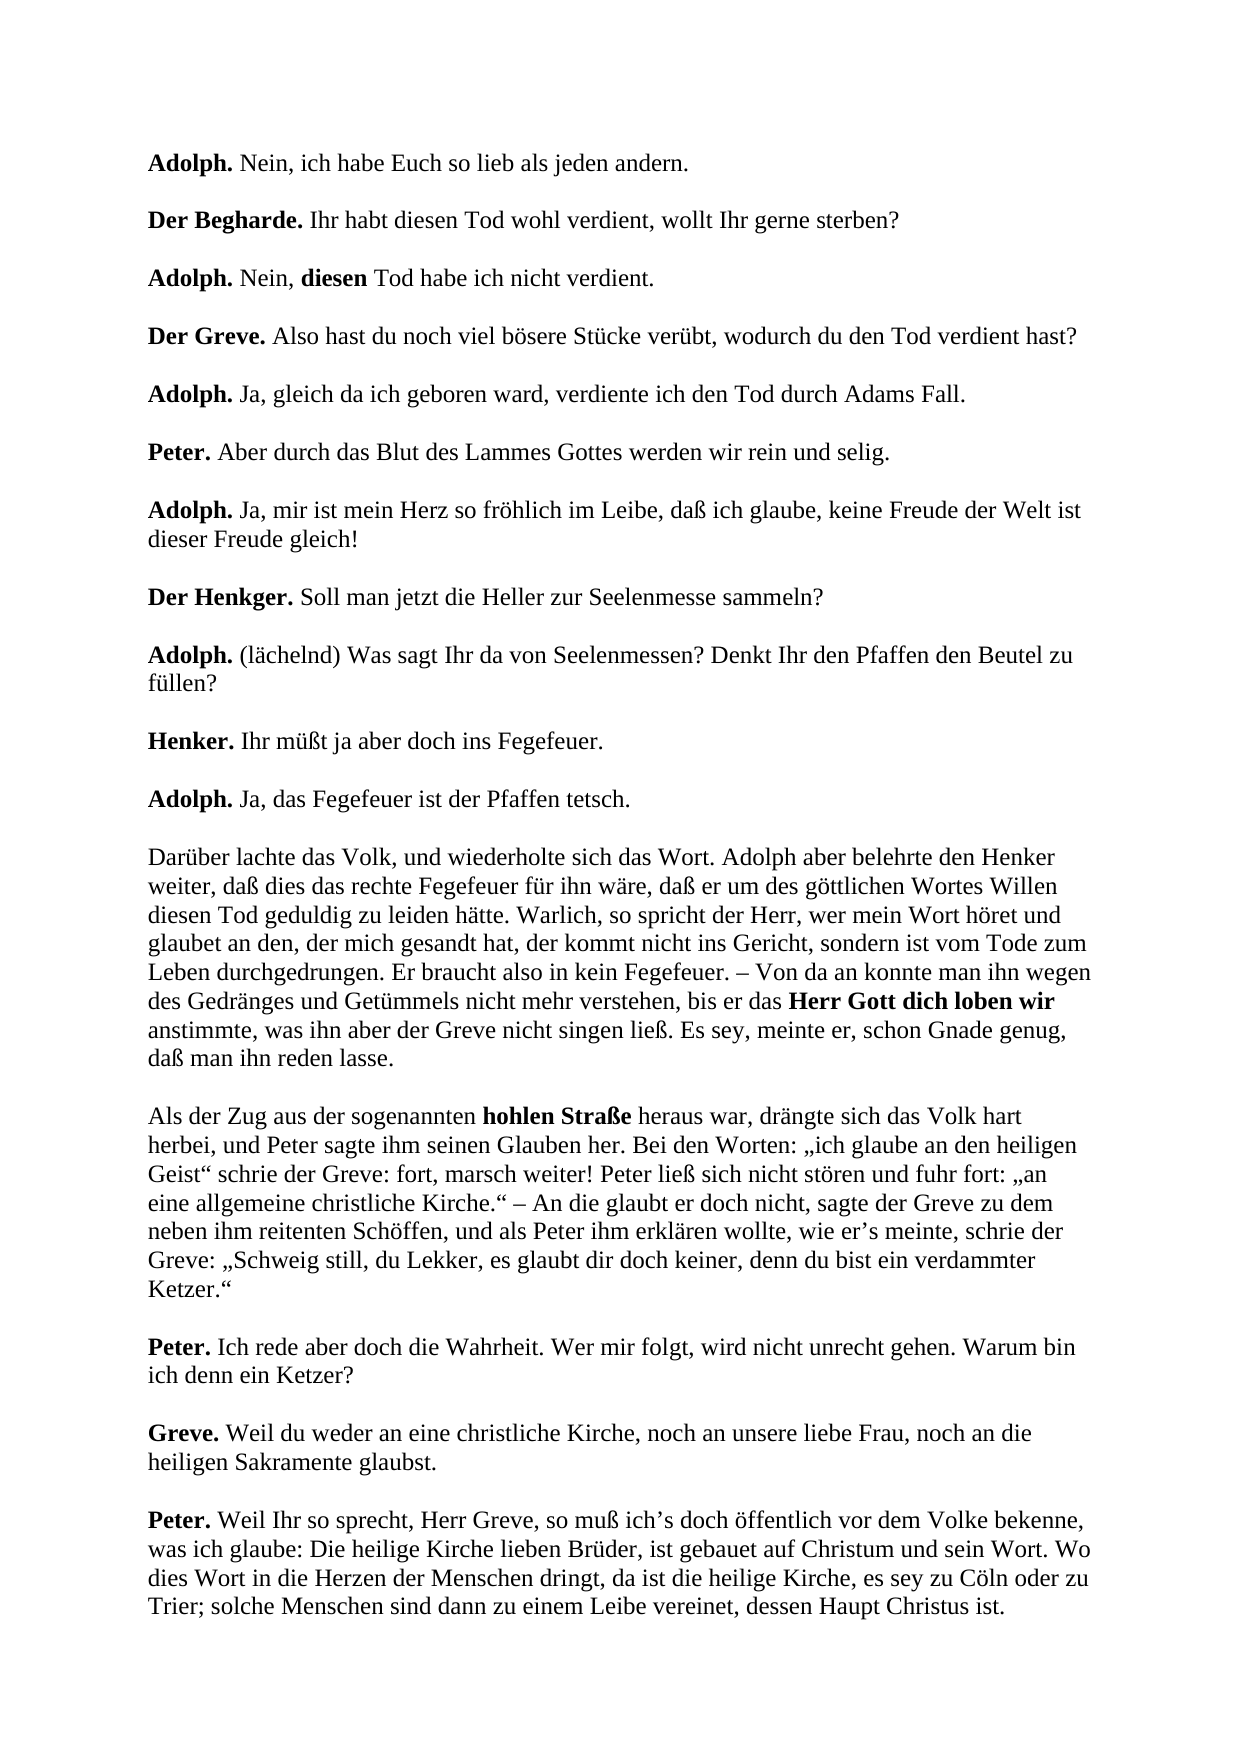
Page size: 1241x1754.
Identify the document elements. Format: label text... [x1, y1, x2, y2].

text Als der Zug aus der sogenannten hohlen Straße heraus war, drängte sich das Volk hart herbei, und Peter sagte ihm seinen Glauben her. Bei den Worten: „ich glaube an den heiligen Geist“ schrie der Greve: fort, marsch weiter! Peter ließ sich nicht stören und fuhr fort: „an eine allgemeine christliche Kirche.“ – An die glaubt er doch nicht, sagte der Greve zu dem neben ihm reitenten Schöffen, und als Peter ihm erklären wollte, wie er’s meinte, schrie der Greve: „Schweig still, du Lekker, es glaubt dir doch keiner, denn du bist ein verdammter Ketzer.“ [148, 1101, 1093, 1303]
text Der Begharde. Ihr habt diesen Tod wohl verdient, wollt Ihr gerne sterben? [148, 206, 1093, 234]
text Adolph. Ja, mir ist mein Herz so fröhlich im Leibe, daß ich glaube, keine Freude der Welt ist dieser Freude gleich! [148, 495, 1093, 553]
text Henker. Ihr müßt ja aber doch ins Fegefeuer. [148, 726, 1093, 755]
text Adolph. Ja, gleich da ich geboren ward, verdiente ich den Tod durch Adams Fall. [148, 379, 1093, 408]
text Darüber lachte das Volk, und wiederholte sich das Wort. Adolph aber belehrte den Henker weiter, daß dies das rechte Fegefeuer für ihn wäre, daß er um des göttlichen Wortes Willen diesen Tod geduldig zu leiden hätte. Warlich, so spricht der Herr, wer mein Wort höret und glaubet an den, der mich gesandt hat, der kommt nicht ins Gericht, sondern ist vom Tode zum Leben durchgedrungen. Er braucht also in kein Fegefeuer. – Von da an konnte man ihn wegen des Gedränges und Getümmels nicht mehr verstehen, bis er das Herr Gott dich loben wir anstimmte, was ihn aber der Greve nicht singen ließ. Es sey, meinte er, schon Gnade genug, daß man ihn reden lasse. [148, 842, 1093, 1072]
text Peter. Aber durch das Blut des Lammes Gottes werden wir rein und selig. [148, 437, 1093, 466]
text Peter. Ich rede aber doch die Wahrheit. Wer mir folgt, wird nicht unrecht gehen. Warum bin ich denn ein Ketzer? [148, 1332, 1093, 1389]
text Der Henkger. Soll man jetzt die Heller zur Seelenmesse sammeln? [148, 582, 1093, 611]
text Der Greve. Also hast du noch viel bösere Stücke verübt, wodurch du den Tod verdient hast? [148, 321, 1093, 350]
text Adolph. Nein, diesen Tod habe ich nicht verdient. [148, 263, 1093, 292]
text Adolph. Ja, das Fegefeuer ist der Pfaffen tetsch. [148, 784, 1093, 813]
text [148, 1505, 1093, 1620]
text Adolph. Nein, ich habe Euch so lieb als jeden andern. [148, 148, 1093, 176]
text Adolph. (lächelnd) Was sagt Ihr da von Seelenmessen? Denkt Ihr den Pfaffen den Beutel zu füllen? [148, 640, 1093, 697]
text Greve. Weil du weder an eine christliche Kirche, noch an unsere liebe Frau, noch an die heiligen Sakramente glaubst. [148, 1418, 1093, 1476]
